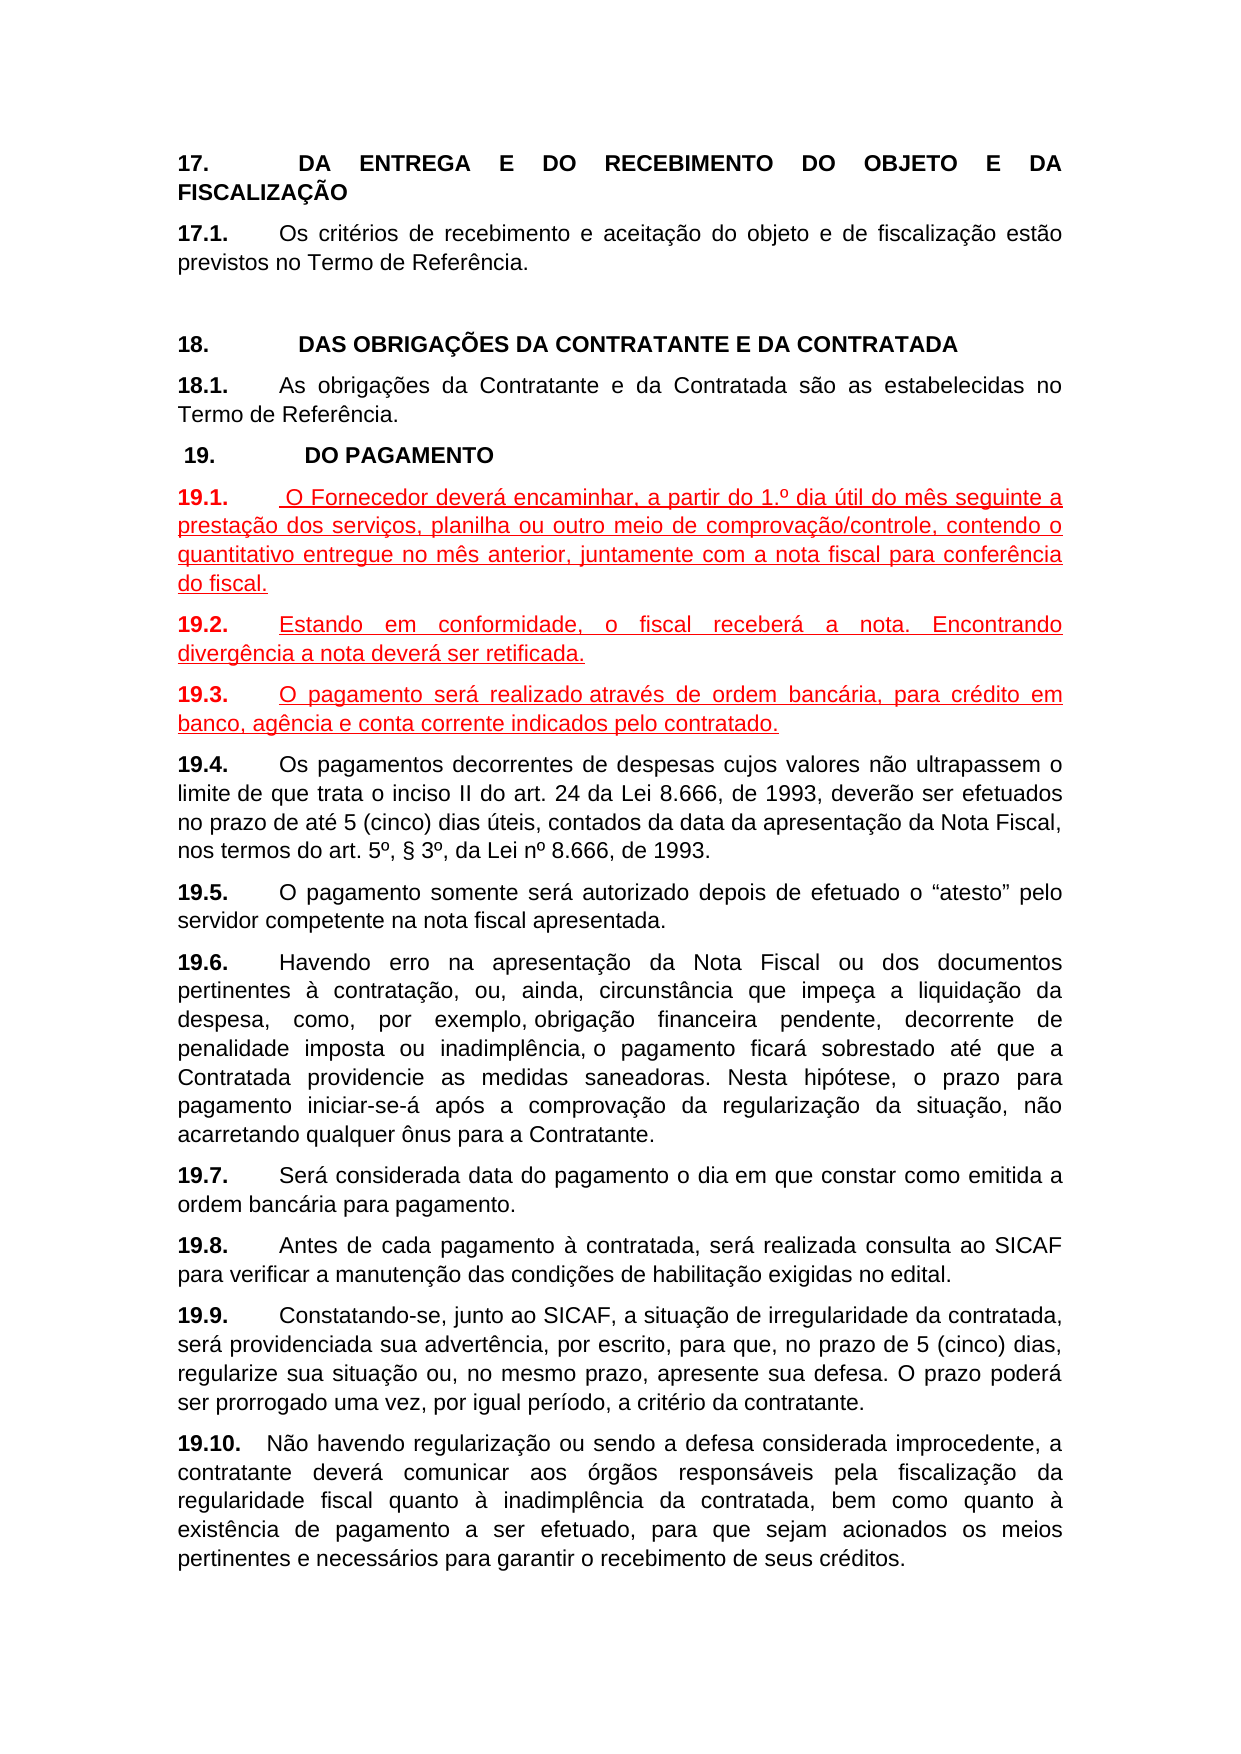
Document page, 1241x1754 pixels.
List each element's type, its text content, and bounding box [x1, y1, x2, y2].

text 19. DO PAGAMENTO [177, 440, 1063, 469]
text 19.5. O pagamento somente será autorizado depois de efetuado o “atesto” pelo servidor competente na nota fiscal apresentada. [177, 876, 1063, 934]
text 19.10. Não havendo regularização ou sendo a defesa considerada improcedente, a contratante deverá comunicar aos órgãos responsáveis pela fiscalização da regularidade fiscal quanto à inadimplência da contratada, bem como quanto à existência de pagamento a ser efetuado, para que sejam acionados os meios pertinentes e necessários para garantir o recebimento de seus créditos. [177, 1428, 1063, 1571]
text 19.8. Antes de cada pagamento à contratada, será realizada consulta ao SICAF para verificar a manutenção das condições de habilitação exigidas no edital. [177, 1230, 1063, 1288]
text 19.2. Estando em conformidade, o fiscal receberá a nota. Encontrando divergência a nota deverá ser retificada. [177, 609, 1063, 666]
text 18.1. As obrigações da Contratante e da Contratada são as estabelecidas no Termo de Referência. [177, 370, 1063, 428]
text 17.1. Os critérios de recebimento e aceitação do objeto e de fiscalização estão previstos no Termo de Referência. [177, 218, 1063, 275]
text 19.1. O Fornecedor deverá encaminhar, a partir do 1.º dia útil do mês seguinte a prestação dos serviços, planilha ou outro meio de comprovação/controle, contendo o quantitativo entregue no mês anterior, juntamente com a nota fiscal para conferência do fiscal. [177, 481, 1063, 535]
text 17. DA ENTREGA E DO RECEBIMENTO DO OBJETO E DA FISCALIZAÇÃO [177, 148, 1063, 205]
text 19.3. O pagamento será realizado através de ordem bancária, para crédito em banco, agência e conta corrente indicados pelo contratado. [177, 679, 1063, 736]
text 19.7. Será considerada data do pagamento o dia em que constar como emitida a ordem bancária para pagamento. [177, 1160, 1063, 1218]
text 19.1. O Fornecedor deverá encaminhar, a partir do 1.º dia útil do mês seguinte a prestação dos serviços, planilha ou outro meio de comprovação/controle, contendo o quantitativo entregue no mês anterior, juntamente com a nota fiscal para conferência do fiscal. [177, 536, 1063, 564]
text 19.4. Os pagamentos decorrentes de despesas cujos valores não ultrapassem o limite de que trata o inciso II do art. 24 da Lei 8.666, de 1993, deverão ser efetuados no prazo de até 5 (cinco) dias úteis, contados da data da apresentação da Nota Fiscal, nos termos do art. 5º, § 3º, da Lei nº 8.666, de 1993. [177, 749, 1063, 864]
text 19.9. Constatando-se, junto ao SICAF, a situação de irregularidade da contratada, será providenciada sua advertência, por escrito, para que, no prazo de 5 (cinco) dias, regularize sua situação ou, no mesmo prazo, apresente sua defesa. O prazo poderá ser prorrogado uma vez, por igual período, a critério da contratante. [177, 1300, 1063, 1415]
text 19.1. O Fornecedor deverá encaminhar, a partir do 1.º dia útil do mês seguinte a prestação dos serviços, planilha ou outro meio de comprovação/controle, contendo o quantitativo entregue no mês anterior, juntamente com a nota fiscal para conferência do fiscal. [177, 565, 1063, 596]
text 18. DAS OBRIGAÇÕES DA CONTRATANTE E DA CONTRATADA [177, 329, 1063, 358]
text 19.6. Havendo erro na apresentação da Nota Fiscal ou dos documentos pertinentes à contratação, ou, ainda, circunstância que impeça a liquidação da despesa, como, por exemplo, obrigação financeira pendente, decorrente de penalidade imposta ou inadimplência, o pagamento ficará sobrestado até que a Contratada providencie as medidas saneadoras. Nesta hipótese, o prazo para pagamento iniciar-se-á após a comprovação da regularização da situação, não acarretando qualquer ônus para a Contratante. [177, 946, 1063, 1148]
